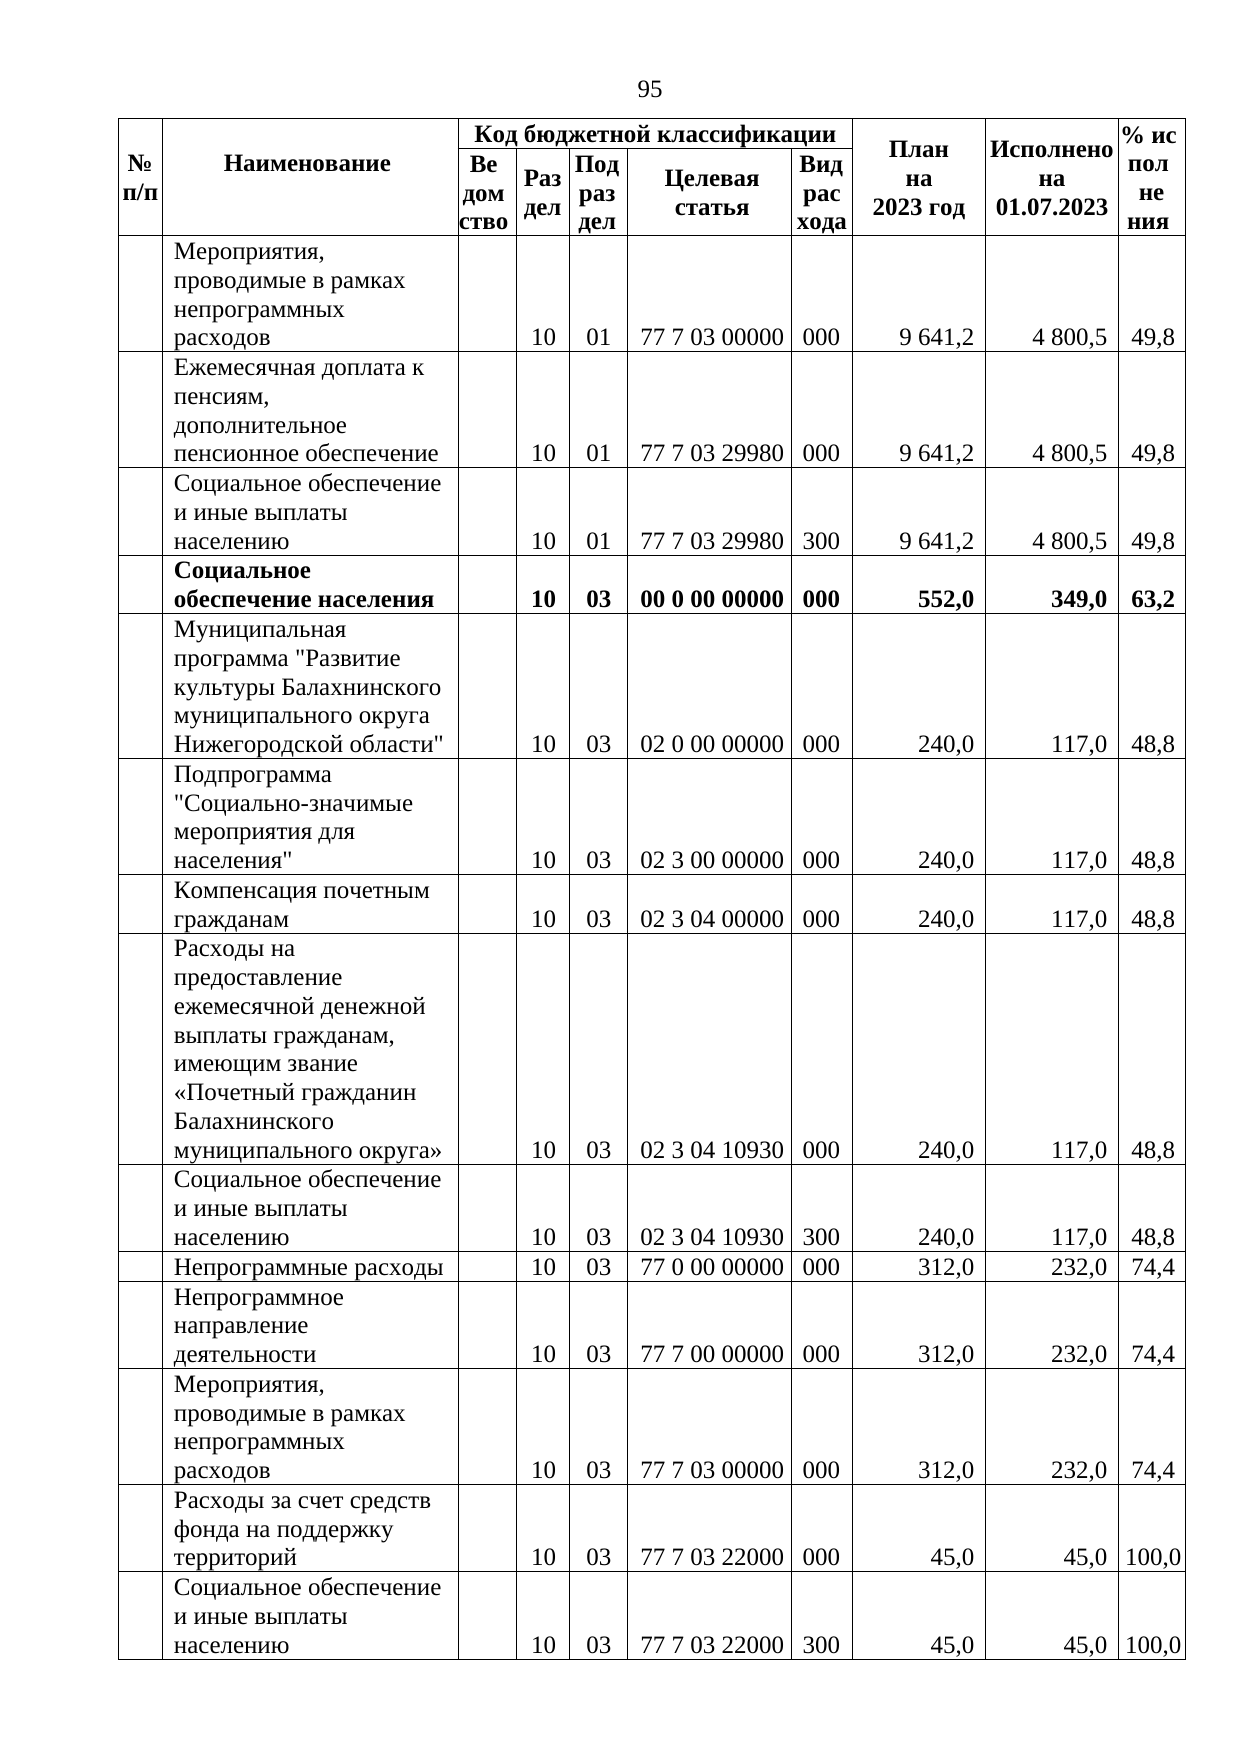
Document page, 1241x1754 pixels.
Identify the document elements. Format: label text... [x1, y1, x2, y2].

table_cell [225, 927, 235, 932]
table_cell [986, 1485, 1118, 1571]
table_header № п/п [119, 119, 162, 235]
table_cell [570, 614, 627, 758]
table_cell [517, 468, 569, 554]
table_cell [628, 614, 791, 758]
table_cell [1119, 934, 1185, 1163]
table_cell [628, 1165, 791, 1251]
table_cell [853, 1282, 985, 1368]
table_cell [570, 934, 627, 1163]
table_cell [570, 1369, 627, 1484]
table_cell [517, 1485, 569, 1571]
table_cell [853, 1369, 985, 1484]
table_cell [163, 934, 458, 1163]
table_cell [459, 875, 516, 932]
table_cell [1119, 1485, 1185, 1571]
table_cell Целевая статья [628, 149, 791, 235]
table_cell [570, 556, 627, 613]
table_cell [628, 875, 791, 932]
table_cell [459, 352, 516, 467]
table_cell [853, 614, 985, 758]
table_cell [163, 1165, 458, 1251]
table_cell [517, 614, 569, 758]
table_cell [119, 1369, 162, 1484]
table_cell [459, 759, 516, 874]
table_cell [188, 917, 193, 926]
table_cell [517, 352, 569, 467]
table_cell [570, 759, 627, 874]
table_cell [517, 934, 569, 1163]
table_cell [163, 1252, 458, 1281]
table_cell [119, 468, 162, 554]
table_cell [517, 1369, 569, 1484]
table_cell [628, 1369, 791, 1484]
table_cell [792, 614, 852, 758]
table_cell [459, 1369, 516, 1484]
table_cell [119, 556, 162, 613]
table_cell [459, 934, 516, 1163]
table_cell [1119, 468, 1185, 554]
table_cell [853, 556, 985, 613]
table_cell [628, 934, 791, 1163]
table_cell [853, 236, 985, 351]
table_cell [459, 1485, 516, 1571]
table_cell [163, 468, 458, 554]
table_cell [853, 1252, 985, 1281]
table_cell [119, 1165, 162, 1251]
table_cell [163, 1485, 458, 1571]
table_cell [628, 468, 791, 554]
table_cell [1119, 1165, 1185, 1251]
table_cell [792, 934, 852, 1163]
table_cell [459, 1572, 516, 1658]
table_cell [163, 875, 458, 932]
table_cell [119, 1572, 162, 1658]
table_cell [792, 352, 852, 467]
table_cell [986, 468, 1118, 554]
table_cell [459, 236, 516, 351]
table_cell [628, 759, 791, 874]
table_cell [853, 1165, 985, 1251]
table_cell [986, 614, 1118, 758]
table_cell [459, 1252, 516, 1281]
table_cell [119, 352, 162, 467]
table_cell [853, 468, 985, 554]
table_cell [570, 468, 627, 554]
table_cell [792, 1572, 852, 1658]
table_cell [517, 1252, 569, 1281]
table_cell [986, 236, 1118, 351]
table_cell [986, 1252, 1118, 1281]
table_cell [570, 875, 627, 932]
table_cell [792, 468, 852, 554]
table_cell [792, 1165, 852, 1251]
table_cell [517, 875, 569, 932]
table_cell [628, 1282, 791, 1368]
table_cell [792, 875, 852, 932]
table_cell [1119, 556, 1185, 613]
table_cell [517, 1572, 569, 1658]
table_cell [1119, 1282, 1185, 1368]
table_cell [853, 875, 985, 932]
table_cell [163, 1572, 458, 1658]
table_cell Подраз дел [570, 149, 627, 235]
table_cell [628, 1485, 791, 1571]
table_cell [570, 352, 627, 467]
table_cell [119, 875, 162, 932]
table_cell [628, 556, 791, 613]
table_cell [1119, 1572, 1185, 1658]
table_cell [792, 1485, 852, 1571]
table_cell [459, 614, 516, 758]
table_header Наименование [163, 119, 458, 235]
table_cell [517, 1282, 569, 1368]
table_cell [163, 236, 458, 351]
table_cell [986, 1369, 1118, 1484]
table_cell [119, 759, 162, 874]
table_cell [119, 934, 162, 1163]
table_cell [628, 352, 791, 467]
table_cell Ве дом ство [459, 149, 516, 235]
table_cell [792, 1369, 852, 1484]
table_cell Вид рас хода [792, 149, 852, 235]
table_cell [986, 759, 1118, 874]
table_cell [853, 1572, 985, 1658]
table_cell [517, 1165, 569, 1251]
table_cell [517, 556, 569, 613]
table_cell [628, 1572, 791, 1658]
table_header % ис пол не ния [1119, 119, 1185, 235]
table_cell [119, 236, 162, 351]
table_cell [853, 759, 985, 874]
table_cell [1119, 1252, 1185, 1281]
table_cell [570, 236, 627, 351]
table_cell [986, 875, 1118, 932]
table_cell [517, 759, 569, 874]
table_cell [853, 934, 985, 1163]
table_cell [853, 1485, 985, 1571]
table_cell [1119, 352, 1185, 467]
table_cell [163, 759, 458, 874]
table_header План на 2023 год [853, 119, 985, 235]
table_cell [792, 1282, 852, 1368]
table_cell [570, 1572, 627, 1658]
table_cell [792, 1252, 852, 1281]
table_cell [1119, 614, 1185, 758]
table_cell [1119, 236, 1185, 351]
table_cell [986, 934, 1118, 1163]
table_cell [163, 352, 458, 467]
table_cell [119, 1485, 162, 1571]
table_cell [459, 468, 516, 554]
table_header Код бюджетной классификации [459, 119, 852, 148]
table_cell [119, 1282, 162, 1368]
table_header Исполнено на 01.07.2023 [986, 119, 1118, 235]
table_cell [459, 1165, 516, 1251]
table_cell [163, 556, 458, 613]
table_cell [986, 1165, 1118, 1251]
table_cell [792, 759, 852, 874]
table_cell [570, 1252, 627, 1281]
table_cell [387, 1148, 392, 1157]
table_cell Раз дел [517, 149, 569, 235]
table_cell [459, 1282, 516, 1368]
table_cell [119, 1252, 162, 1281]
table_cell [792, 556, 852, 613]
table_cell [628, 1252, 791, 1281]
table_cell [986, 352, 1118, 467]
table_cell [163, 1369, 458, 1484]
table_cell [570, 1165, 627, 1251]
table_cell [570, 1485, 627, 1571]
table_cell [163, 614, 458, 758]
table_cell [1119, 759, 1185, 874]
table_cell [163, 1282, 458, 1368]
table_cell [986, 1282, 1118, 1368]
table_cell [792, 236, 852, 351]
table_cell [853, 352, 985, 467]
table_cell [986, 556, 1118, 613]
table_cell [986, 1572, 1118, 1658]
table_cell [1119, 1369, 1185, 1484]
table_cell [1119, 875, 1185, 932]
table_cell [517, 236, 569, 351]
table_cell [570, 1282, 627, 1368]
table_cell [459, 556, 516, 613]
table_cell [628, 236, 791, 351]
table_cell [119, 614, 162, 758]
